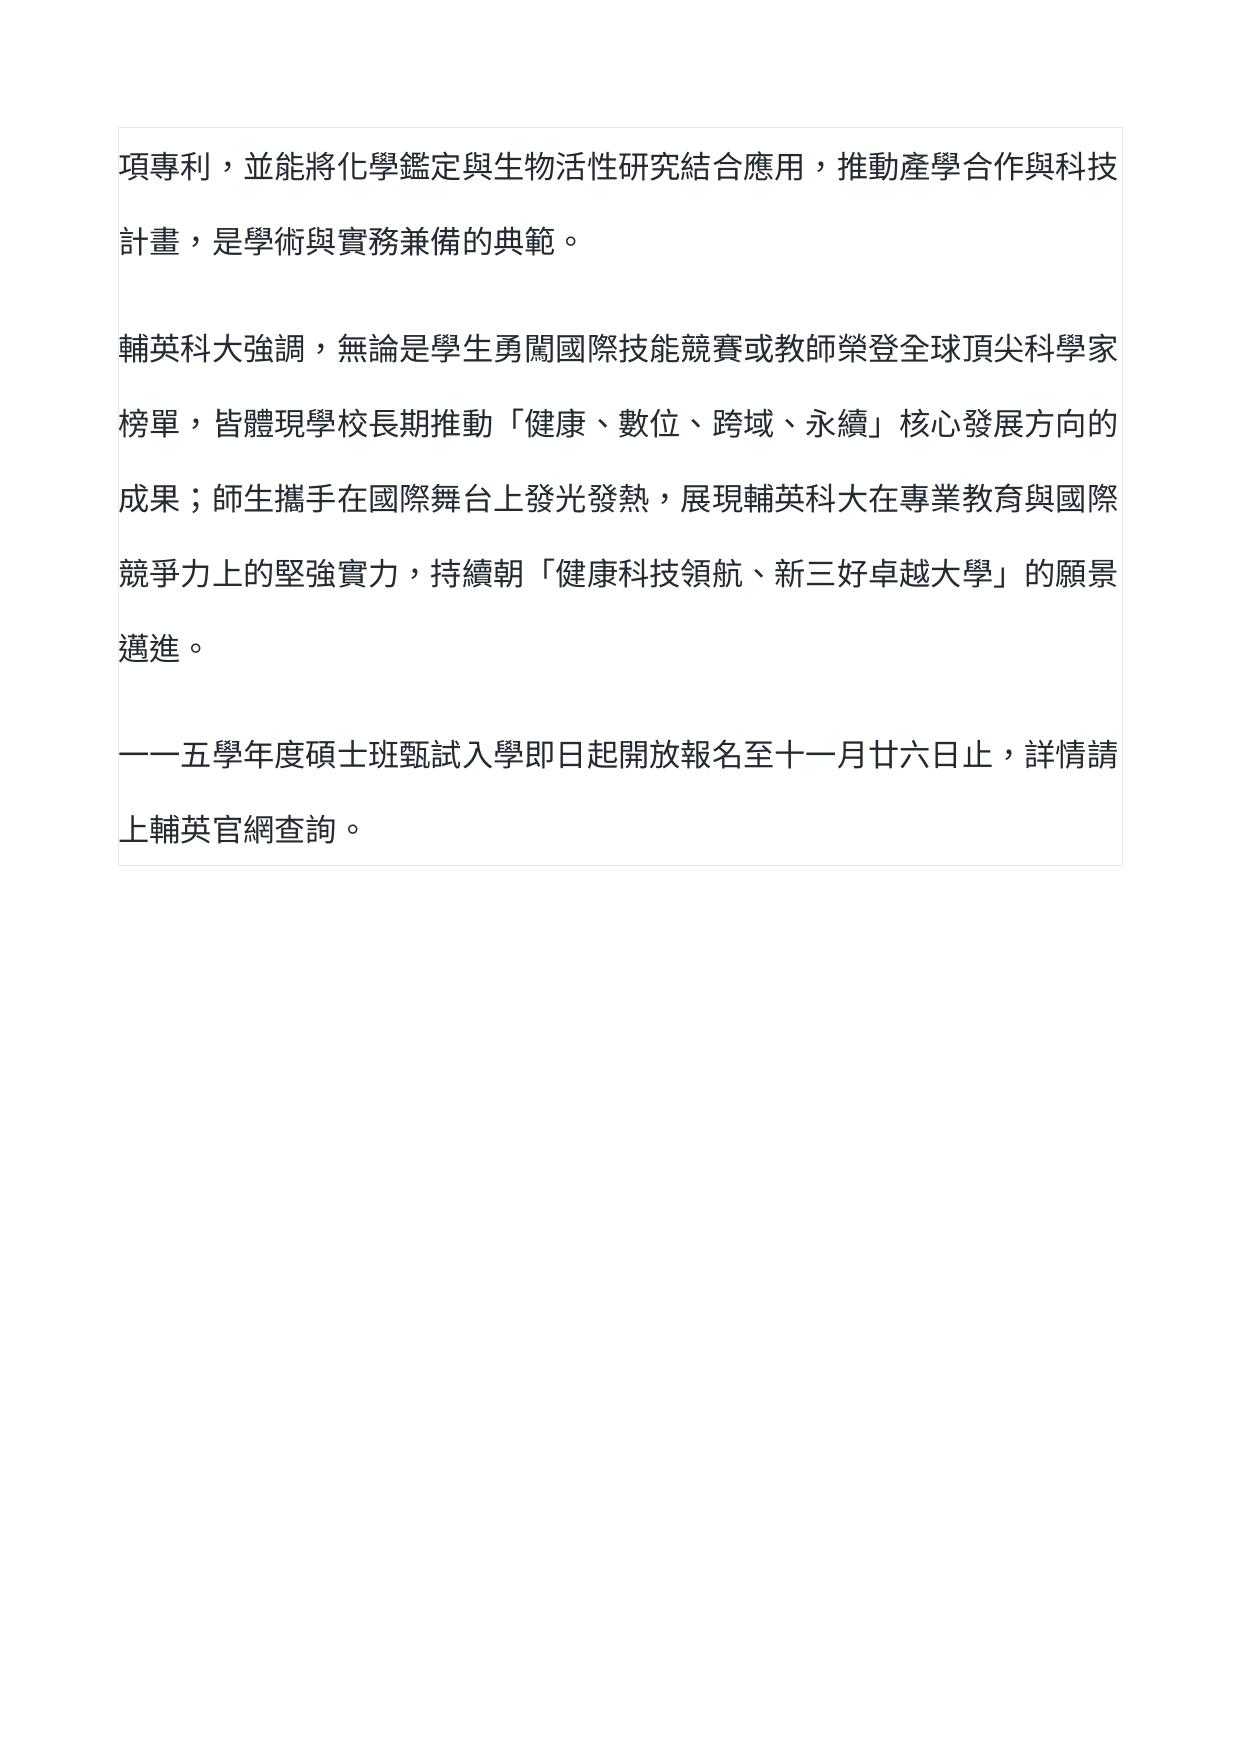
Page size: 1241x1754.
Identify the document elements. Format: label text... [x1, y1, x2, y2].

text 一一五學年度碩士班甄試入學即日起開放報名至十一月廿六日止，詳情請上輔英官網查詢。 [119, 714, 1122, 865]
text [119, 128, 1122, 277]
text 輔英科大強調，無論是學生勇闖國際技能競賽或教師榮登全球頂尖科學家榜單，皆體現學校長期推動「健康、數位、跨域、永續」核心發展方向的成果；師生攜手在國際舞台上發光發熱，展現輔英科大在專業教育與國際競爭力上的堅強實力，持續朝「健康科技領航、新三好卓越大學」的願景邁進。 [119, 308, 1122, 684]
